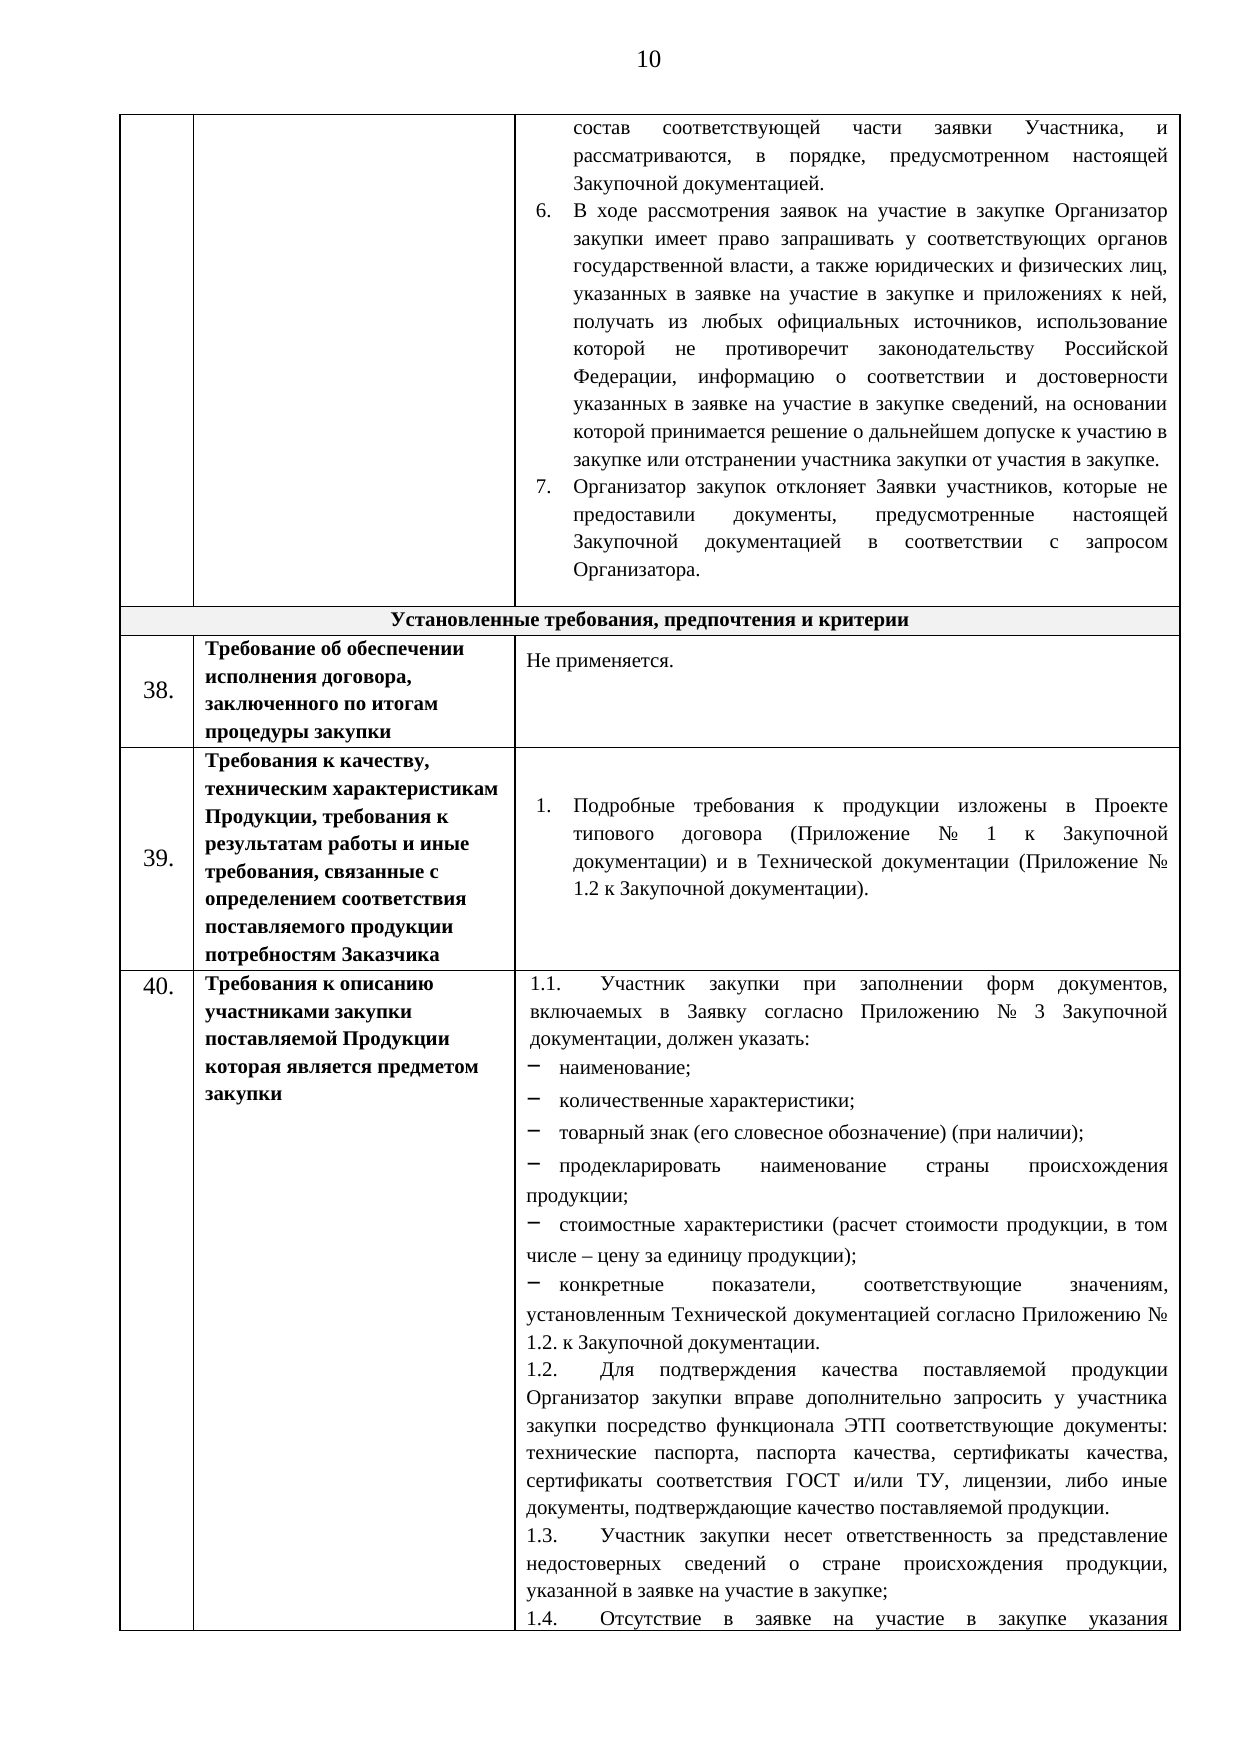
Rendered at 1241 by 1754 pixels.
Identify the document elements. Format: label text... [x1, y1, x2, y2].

table_cell Подробные требования к продукции изложены в Проекте типового договора (Приложение № 1 к Закупочной документации) и в Технической документации (Приложение № 1.2 к Закупочной документации). [516, 748, 1179, 970]
table_cell Установленные требования, предпочтения и критерии [121, 607, 1179, 635]
table_cell Требования к качеству, техническим характеристикам Продукции, требования к результатам работы и иные требования, связанные с определением соответствия поставляемого продукции потребностям Заказчика [194, 748, 514, 970]
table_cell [194, 971, 514, 1630]
table_cell [121, 636, 193, 747]
table_cell [121, 748, 193, 970]
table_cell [516, 115, 1179, 606]
table_cell Не применяется. [516, 636, 1179, 747]
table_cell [194, 115, 514, 606]
table_cell [121, 971, 193, 1630]
table_cell [121, 115, 193, 606]
table_cell Требование об обеспечении исполнения договора, заключенного по итогам процедуры закупки [194, 636, 514, 747]
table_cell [516, 971, 1179, 1630]
